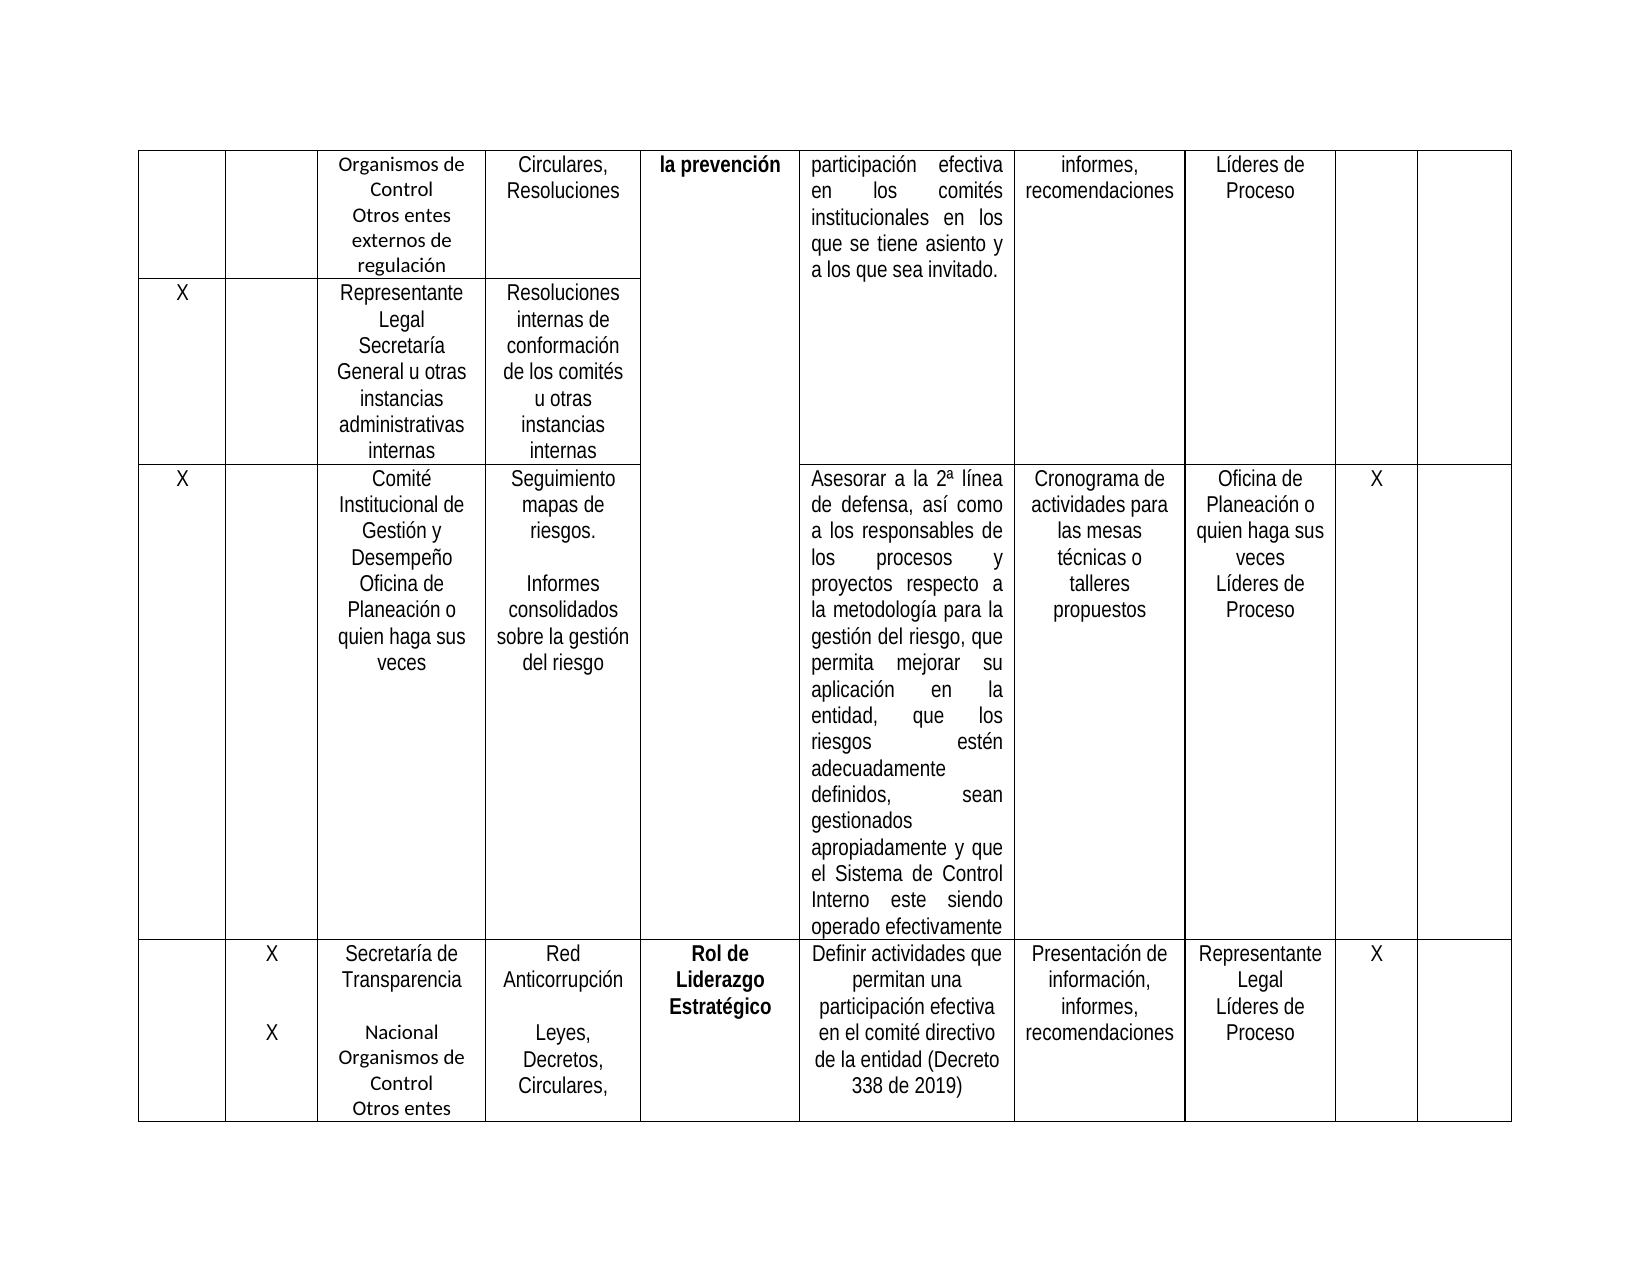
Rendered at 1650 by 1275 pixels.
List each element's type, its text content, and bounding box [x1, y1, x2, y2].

table_cell [1418, 465, 1511, 939]
table_cell X [1336, 465, 1417, 939]
table_cell [1418, 940, 1511, 1121]
table_cell Resoluciones internas de conformación de los comités u otras instancias internas [486, 279, 640, 464]
table_cell [1418, 151, 1511, 464]
table_cell X [139, 279, 225, 464]
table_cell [486, 940, 640, 1121]
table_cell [1186, 940, 1335, 1121]
table_cell Asesorar a la 2ª línea de defensa, así como a los responsables de los procesos y proyectos respecto a la metodología para la gestión del riesgo, que permita mejorar su aplicación en la entidad, que los riesgos estén adecuadamente definidos, sean gestionados apropiadamente y que el Sistema de Control Interno este siendo operado efectivamente [800, 465, 1014, 939]
table_cell Comité Institucional de Gestión y Desempeño Oficina de Planeación o quien haga sus veces [318, 465, 485, 939]
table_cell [641, 940, 799, 1121]
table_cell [1015, 151, 1184, 464]
table_cell X X [226, 940, 317, 1121]
table_cell Oficina de Planeación o quien haga sus veces Líderes de Proceso [1186, 465, 1335, 939]
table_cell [486, 151, 640, 278]
table_cell Seguimiento mapas de riesgos. Informes consolidados sobre la gestión del riesgo [486, 465, 640, 939]
table_cell [139, 940, 225, 1121]
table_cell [800, 151, 1014, 464]
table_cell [1015, 940, 1184, 1121]
table_cell X [1336, 151, 1417, 464]
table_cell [318, 151, 485, 278]
table_cell [226, 279, 317, 464]
table_cell X [226, 151, 317, 278]
table_cell Cronograma de actividades para las mesas técnicas o talleres propuestos [1015, 465, 1184, 939]
table_cell Representante Legal Secretaría General u otras instancias administrativas internas [318, 279, 485, 464]
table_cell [1186, 151, 1335, 464]
table_cell [139, 151, 225, 278]
table_cell X [1336, 940, 1417, 1121]
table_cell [318, 940, 485, 1121]
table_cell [800, 940, 1014, 1121]
table_cell X [139, 465, 225, 939]
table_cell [641, 151, 799, 939]
table_cell [226, 465, 317, 939]
